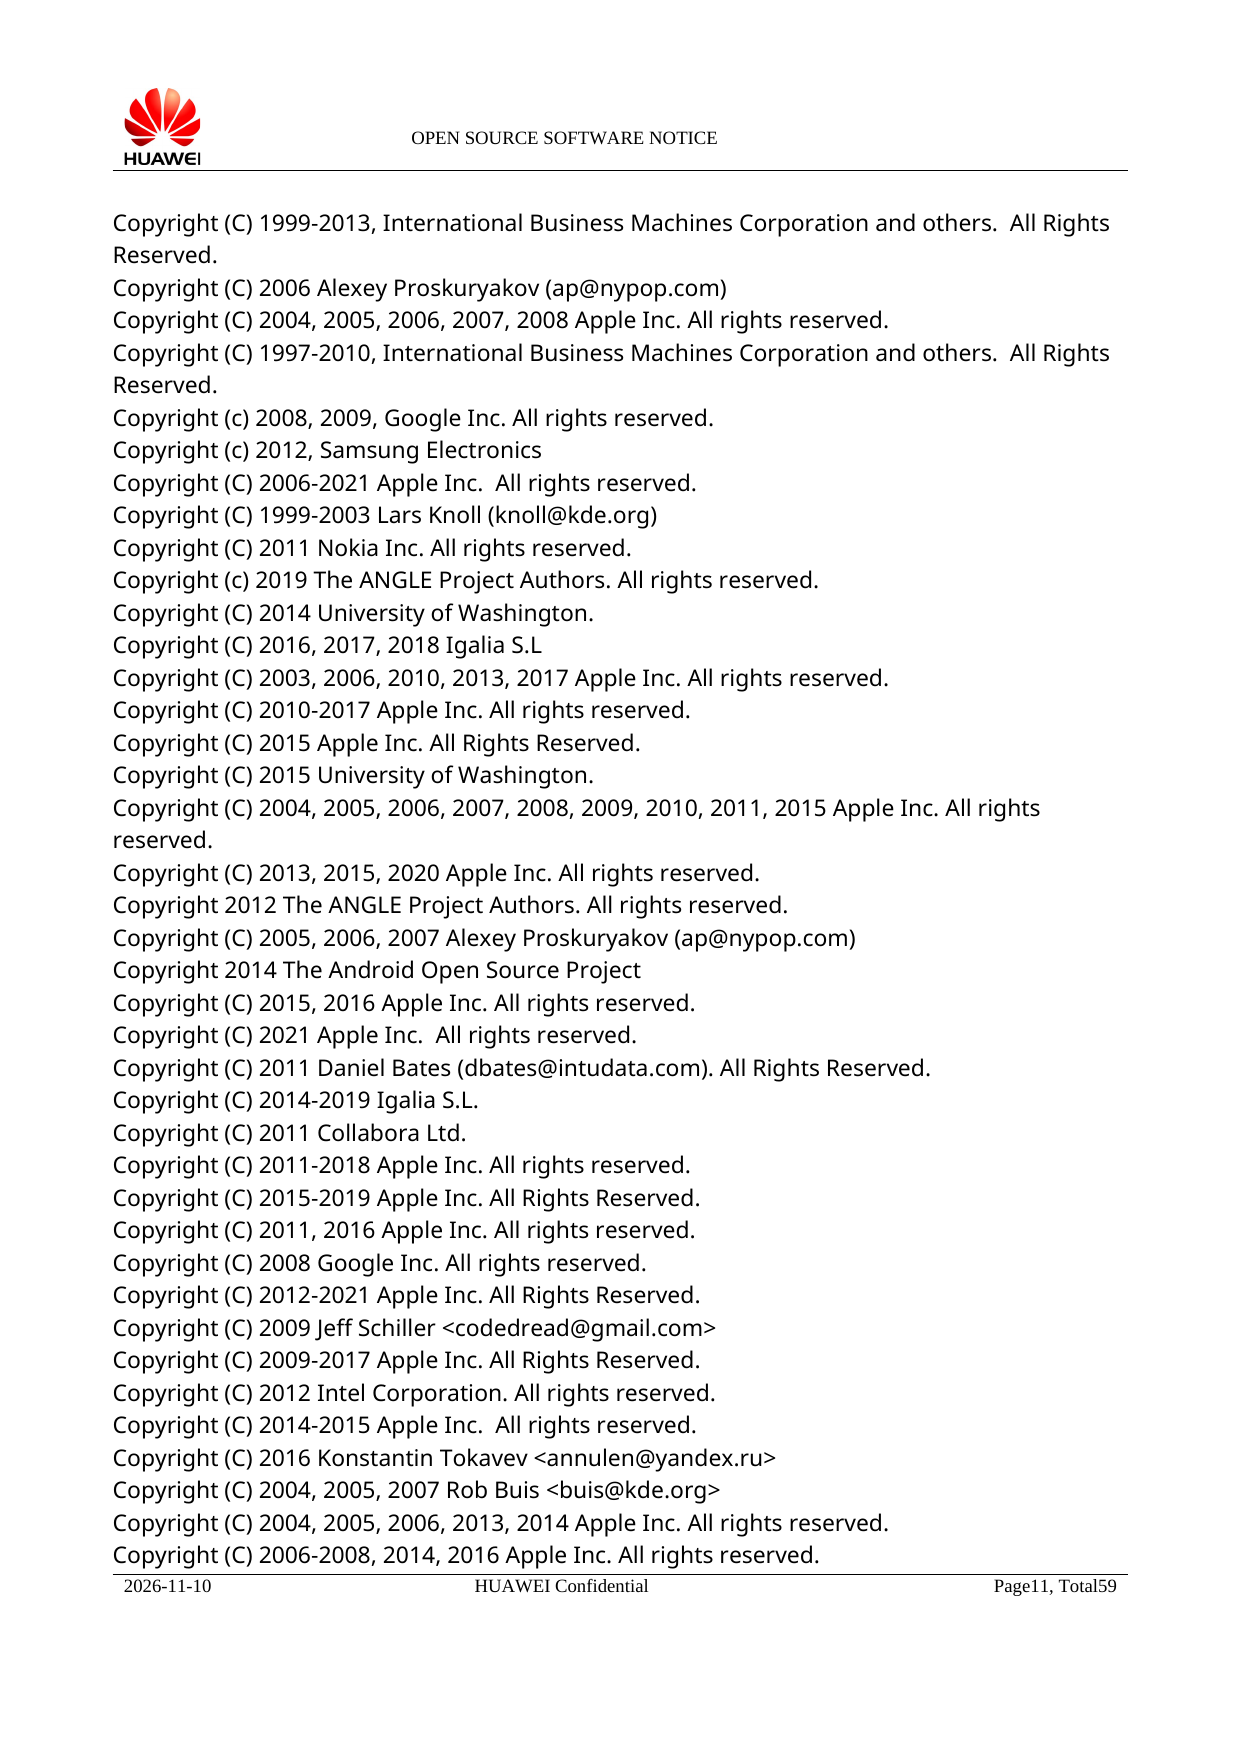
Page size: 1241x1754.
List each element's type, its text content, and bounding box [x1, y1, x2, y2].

picture [124, 88, 201, 165]
